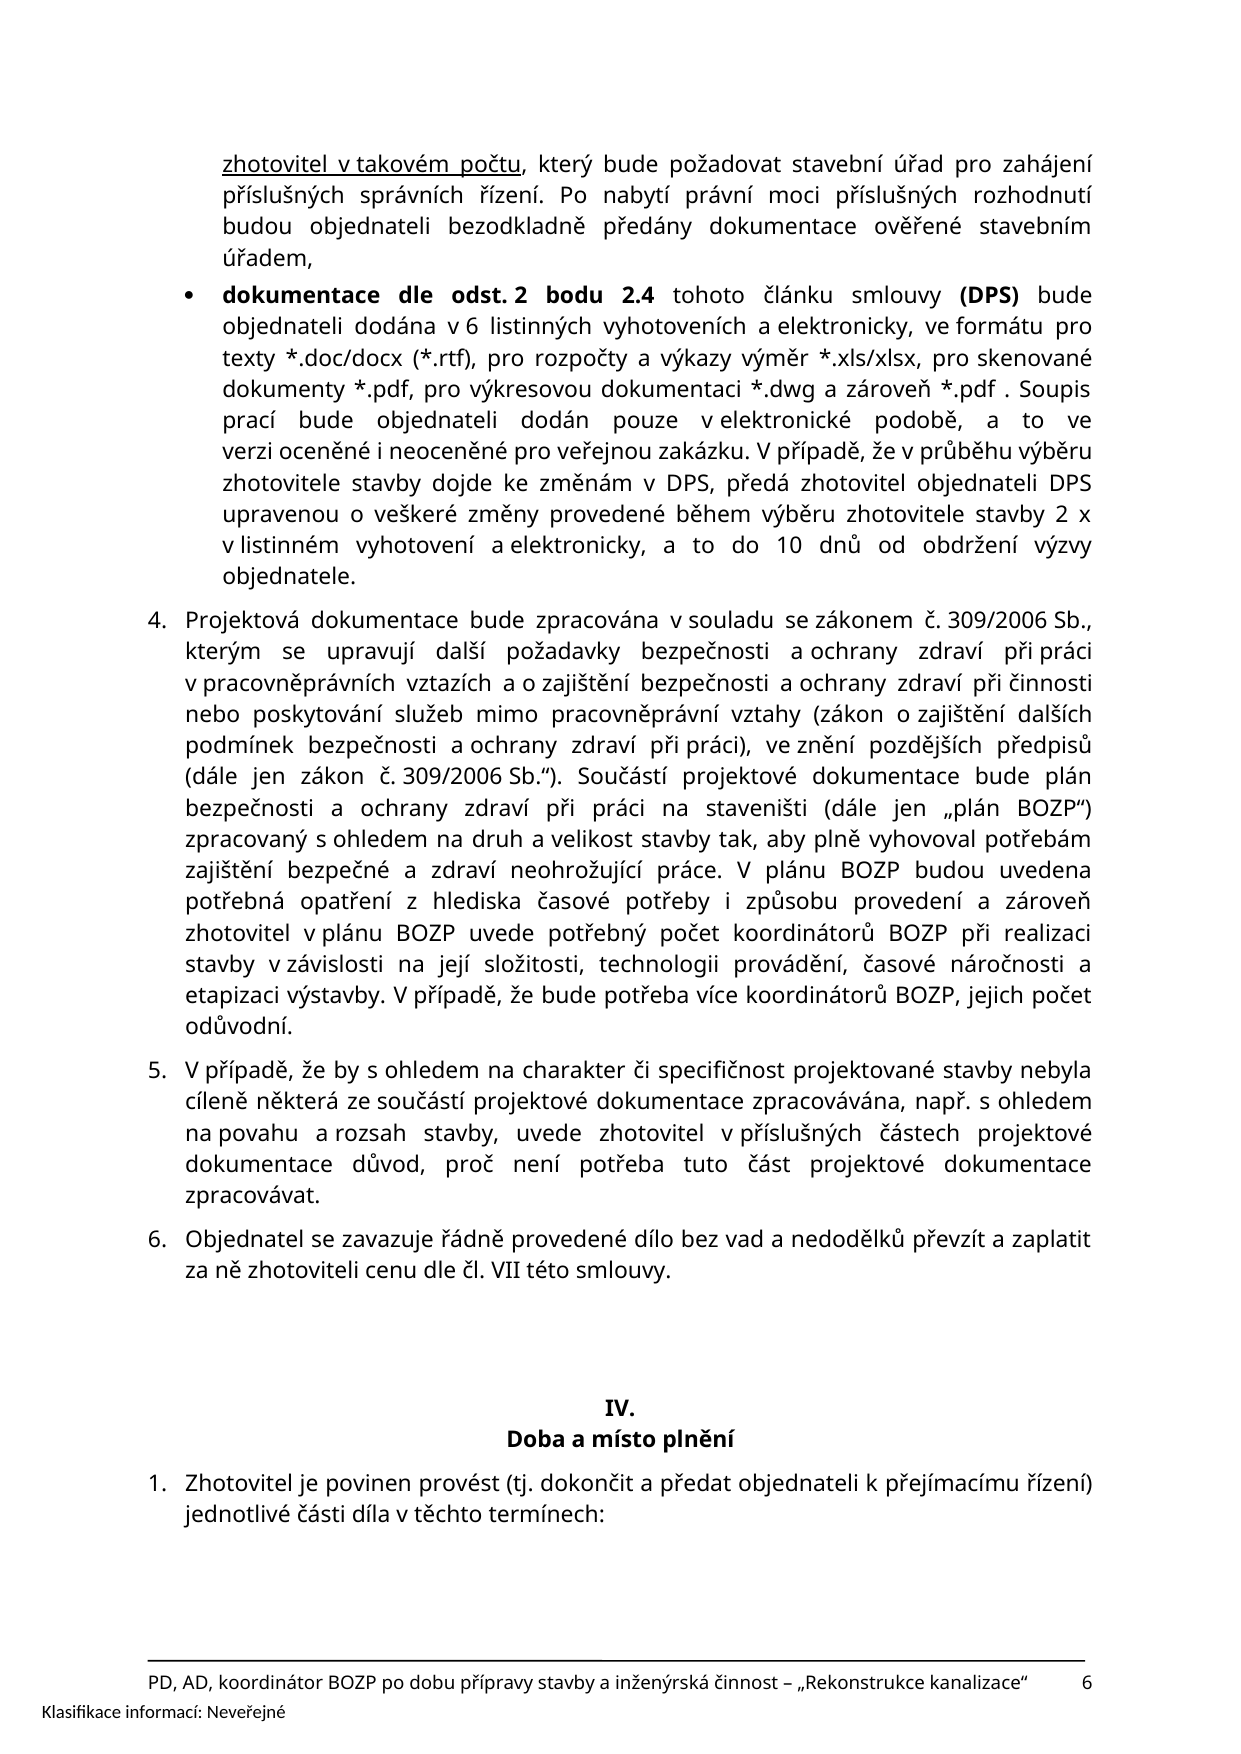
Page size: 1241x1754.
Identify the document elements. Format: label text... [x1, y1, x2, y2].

list Zhotovitel je povinen provést (tj. dokončit a předat objednateli k přejímacímu řízení) jednotlivé části díla v těchto termínech: [148, 1466, 1092, 1529]
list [185, 148, 1092, 273]
list Objednatel se zavazuje řádně provedené dílo bez vad a nedodělků převzít a zaplatit za ně zhotoviteli cenu dle čl. VII této smlouvy. [148, 1223, 1092, 1285]
list V případě, že by s ohledem na charakter či specifičnost projektované stavby nebyla cíleně některá ze součástí projektové dokumentace zpracovávána, např. s ohledem na povahu a rozsah stavby, uvede zhotovitel v příslušných částech projektové dokumentace důvod, proč není potřeba tuto část projektové dokumentace zpracovávat. [148, 1054, 1092, 1210]
list dokumentace dle odst. 2 bodu 2.4 tohoto článku smlouvy (DPS) bude objednateli dodána v 6 listinných vyhotoveních a elektronicky, ve formátu pro texty *.doc/docx (*.rtf), pro rozpočty a výkazy výměr *.xls/xlsx, pro skenované dokumenty *.pdf, pro výkresovou dokumentaci *.dwg a zároveň *.pdf . Soupis prací bude objednateli dodán pouze v elektronické podobě, a to ve verzi oceněné i neoceněné pro veřejnou zakázku. V případě, že v průběhu výběru zhotovitele stavby dojde ke změnám v DPS, předá zhotovitel objednateli DPS upravenou o veškeré změny provedené během výběru zhotovitele stavby 2 x v listinném vyhotovení a elektronicky, a to do 10 dnů od obdržení výzvy objednatele. [185, 279, 1092, 591]
list Projektová dokumentace bude zpracována v souladu se zákonem č. 309/2006 Sb., kterým se upravují další požadavky bezpečnosti a ochrany zdraví při práci v pracovněprávních vztazích a o zajištění bezpečnosti a ochrany zdraví při činnosti nebo poskytování služeb mimo pracovněprávní vztahy (zákon o zajištění dalších podmínek bezpečnosti a ochrany zdraví při práci), ve znění pozdějších předpisů (dále jen zákon č. 309/2006 Sb.“). Součástí projektové dokumentace bude plán bezpečnosti a ochrany zdraví při práci na staveništi (dále jen „plán BOZP“) zpracovaný s ohledem na druh a velikost stavby tak, aby plně vyhovoval potřebám zajištění bezpečné a zdraví neohrožující práce. V plánu BOZP budou uvedena potřebná opatření z hlediska časové potřeby i způsobu provedení a zároveň zhotovitel v plánu BOZP uvede potřebný počet koordinátorů BOZP při realizaci stavby v závislosti na její složitosti, technologii provádění, časové náročnosti a etapizaci výstavby. V případě, že bude potřeba více koordinátorů BOZP, jejich počet odůvodní. [148, 604, 1092, 1041]
text IV. Doba a místo plnění [148, 1391, 1092, 1454]
